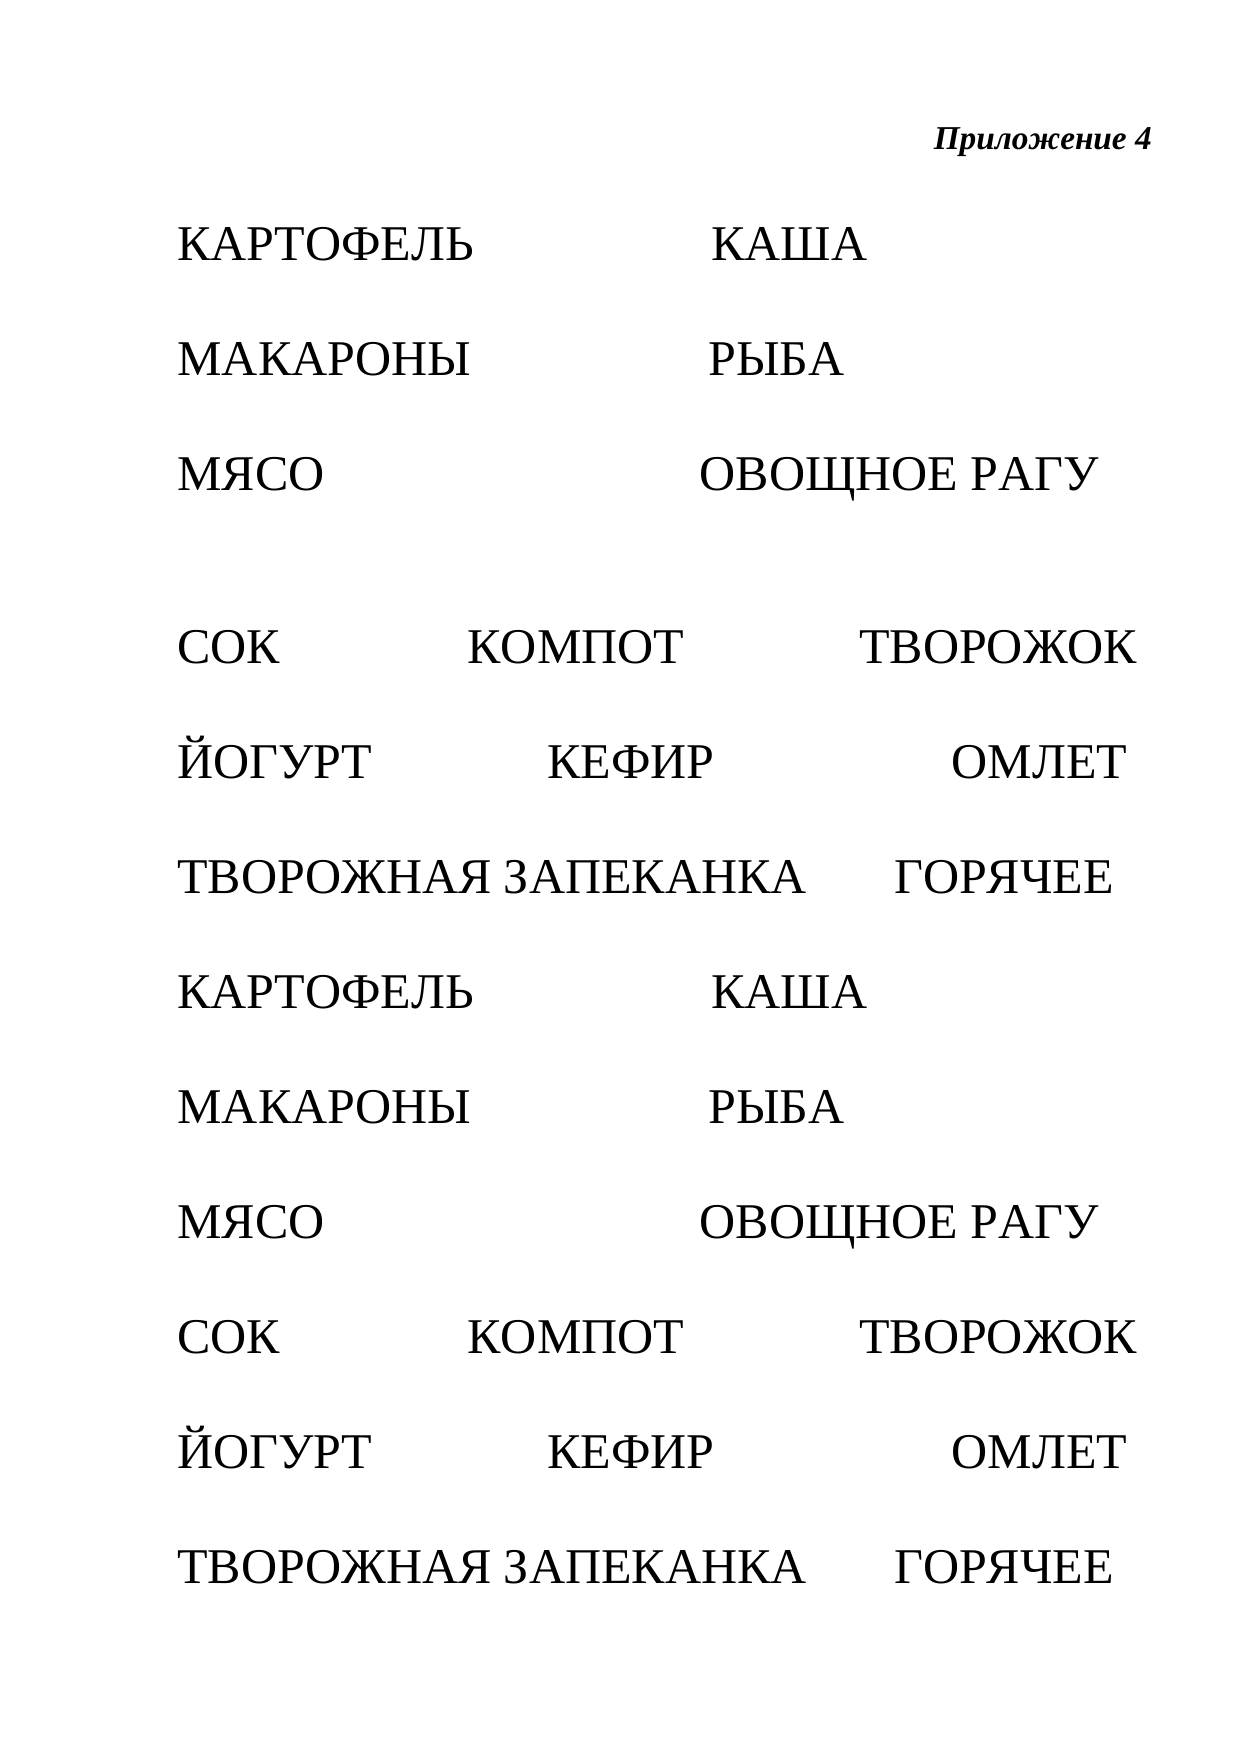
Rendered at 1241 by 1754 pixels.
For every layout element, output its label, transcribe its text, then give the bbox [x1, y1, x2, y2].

text ЙОГУРТ КЕФИР ОМЛЕТ [177, 731, 1152, 789]
text МЯСО ОВОЩНОЕ РАГУ [177, 444, 1152, 501]
text ЙОГУРТ КЕФИР ОМЛЕТ [177, 1421, 1152, 1479]
text СОК КОМПОТ ТВОРОЖОК [177, 616, 1152, 674]
text МАКАРОНЫ РЫБА [177, 329, 1152, 386]
text КАРТОФЕЛЬ КАША [177, 214, 1152, 271]
text ТВОРОЖНАЯ ЗАПЕКАНКА ГОРЯЧЕЕ [177, 846, 1152, 904]
text СОК КОМПОТ ТВОРОЖОК [177, 1306, 1152, 1364]
text МЯСО ОВОЩНОЕ РАГУ [177, 1191, 1152, 1249]
text Приложение 4 [177, 118, 1152, 156]
text ТВОРОЖНАЯ ЗАПЕКАНКА ГОРЯЧЕЕ [177, 1536, 1152, 1594]
text МАКАРОНЫ РЫБА [177, 1076, 1152, 1134]
text КАРТОФЕЛЬ КАША [177, 961, 1152, 1019]
